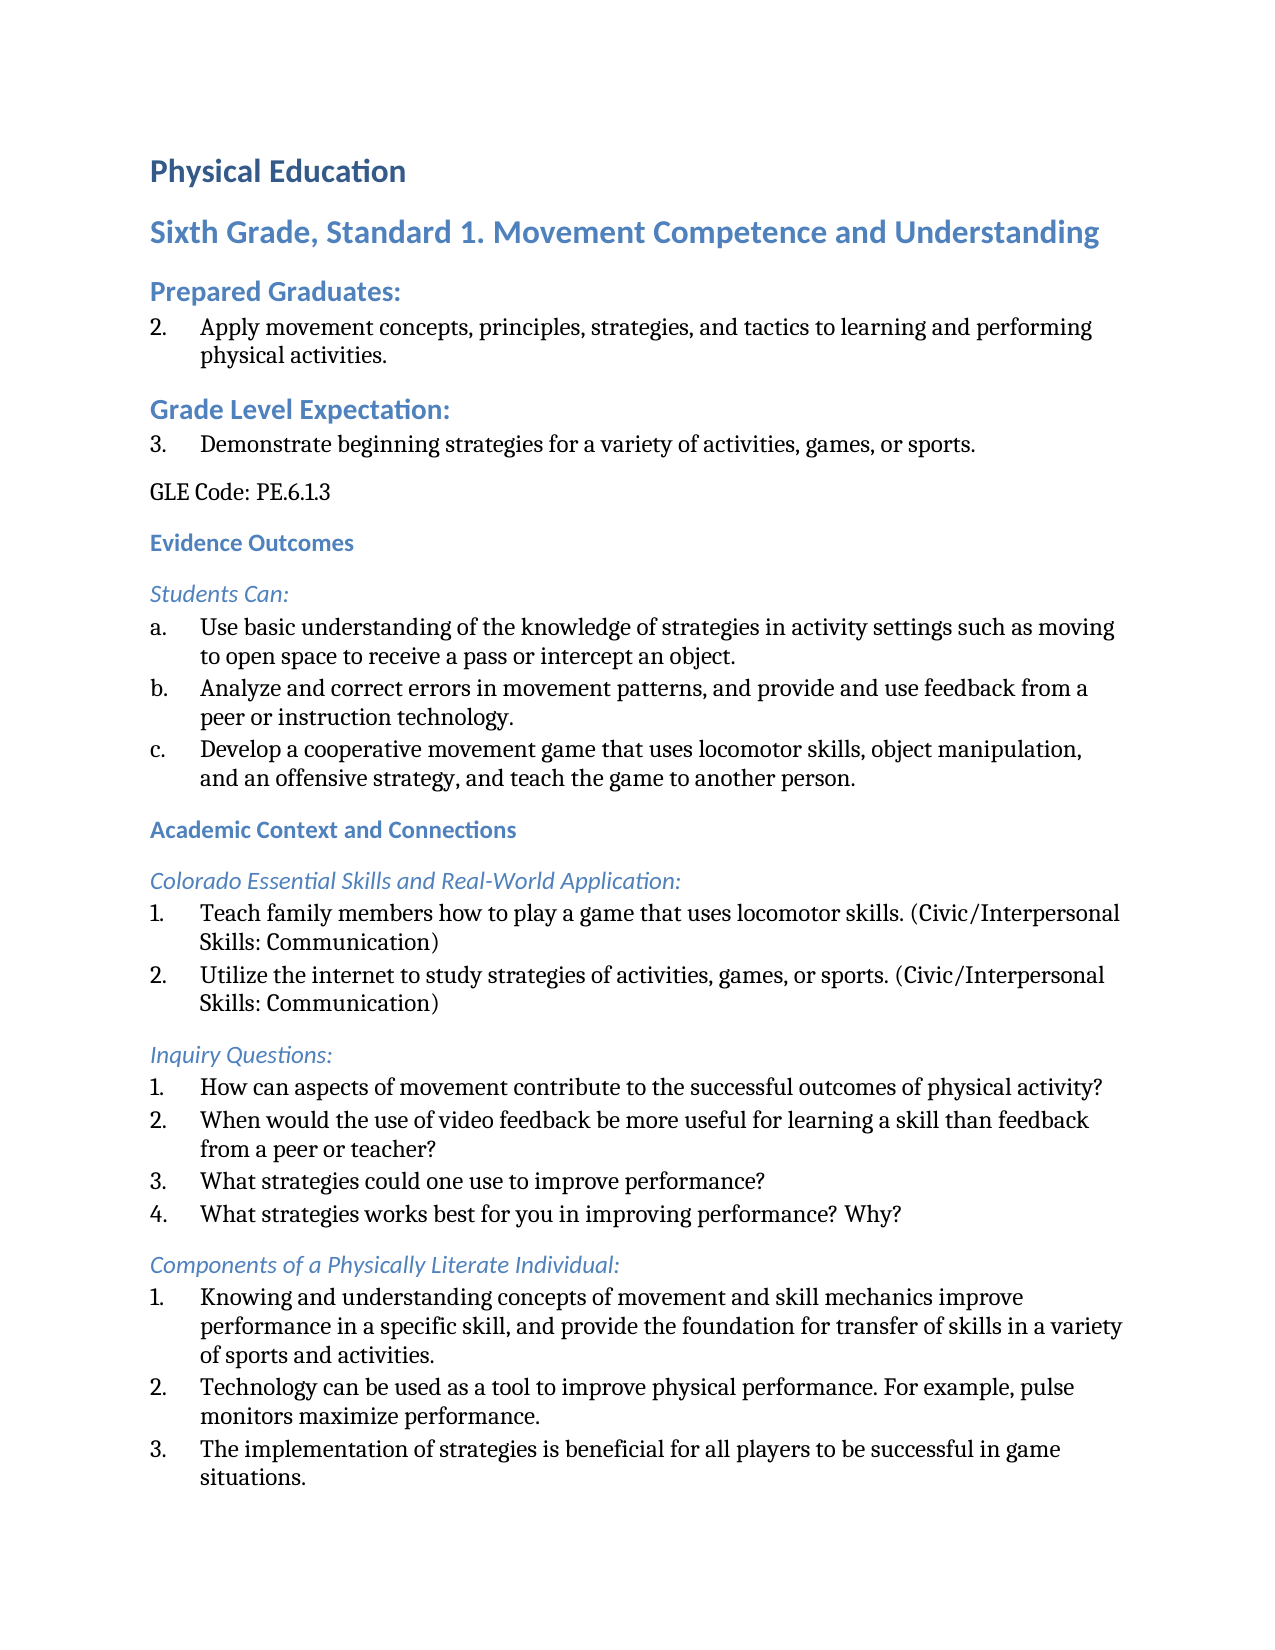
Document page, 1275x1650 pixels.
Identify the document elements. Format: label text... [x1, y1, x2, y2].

subtitle Evidence Outcomes [150, 527, 1125, 558]
list Knowing and understanding concepts of movement and skill mechanics improve performance in a specific skill, and provide the foundation for transfer of skills in a variety of sports and activities. [150, 1283, 1125, 1369]
list How can aspects of movement contribute to the successful outcomes of physical activity? [150, 1073, 1125, 1102]
subtitle Physical Education [150, 150, 1125, 191]
subtitle Inquiry Questions: [150, 1039, 1125, 1069]
list Analyze and correct errors in movement patterns, and provide and use feedback from a peer or instruction technology. [150, 674, 1125, 732]
subtitle Prepared Graduates: [150, 273, 1125, 309]
list Teach family members how to play a game that uses locomotor skills. (Civic/Interpersonal Skills: Communication) [150, 899, 1125, 957]
list Apply movement concepts, principles, strategies, and tactics to learning and performing physical activities. [150, 312, 1125, 370]
list The implementation of strategies is beneficial for all players to be successful in game situations. [150, 1434, 1125, 1492]
list What strategies could one use to improve performance? [150, 1167, 1125, 1196]
list When would the use of video feedback be more useful for learning a skill than feedback from a peer or teacher? [150, 1106, 1125, 1163]
list Use basic understanding of the knowledge of strategies in activity settings such as moving to open space to receive a pass or intercept an object. [150, 613, 1125, 670]
subtitle Components of a Physically Literate Individual: [150, 1249, 1125, 1279]
list Demonstrate beginning strategies for a variety of activities, games, or sports. [150, 430, 1125, 459]
subtitle Grade Level Expectation: [150, 391, 1125, 426]
list Utilize the internet to study strategies of activities, games, or sports. (Civic/Interpersonal Skills: Communication) [150, 961, 1125, 1018]
subtitle Academic Context and Connections [150, 814, 1125, 844]
subtitle Students Can: [150, 579, 1125, 609]
subtitle Colorado Essential Skills and Real-World Application: [150, 865, 1125, 896]
text GLE Code: PE.6.1.3 [150, 478, 1125, 506]
list Develop a cooperative movement game that uses locomotor skills, object manipulation, and an offensive strategy, and teach the game to another person. [150, 735, 1125, 793]
list Technology can be used as a tool to improve physical performance. For example, pulse monitors maximize performance. [150, 1373, 1125, 1431]
list What strategies works best for you in improving performance? Why? [150, 1199, 1125, 1228]
subtitle Sixth Grade, Standard 1. Movement Competence and Understanding [150, 212, 1125, 252]
